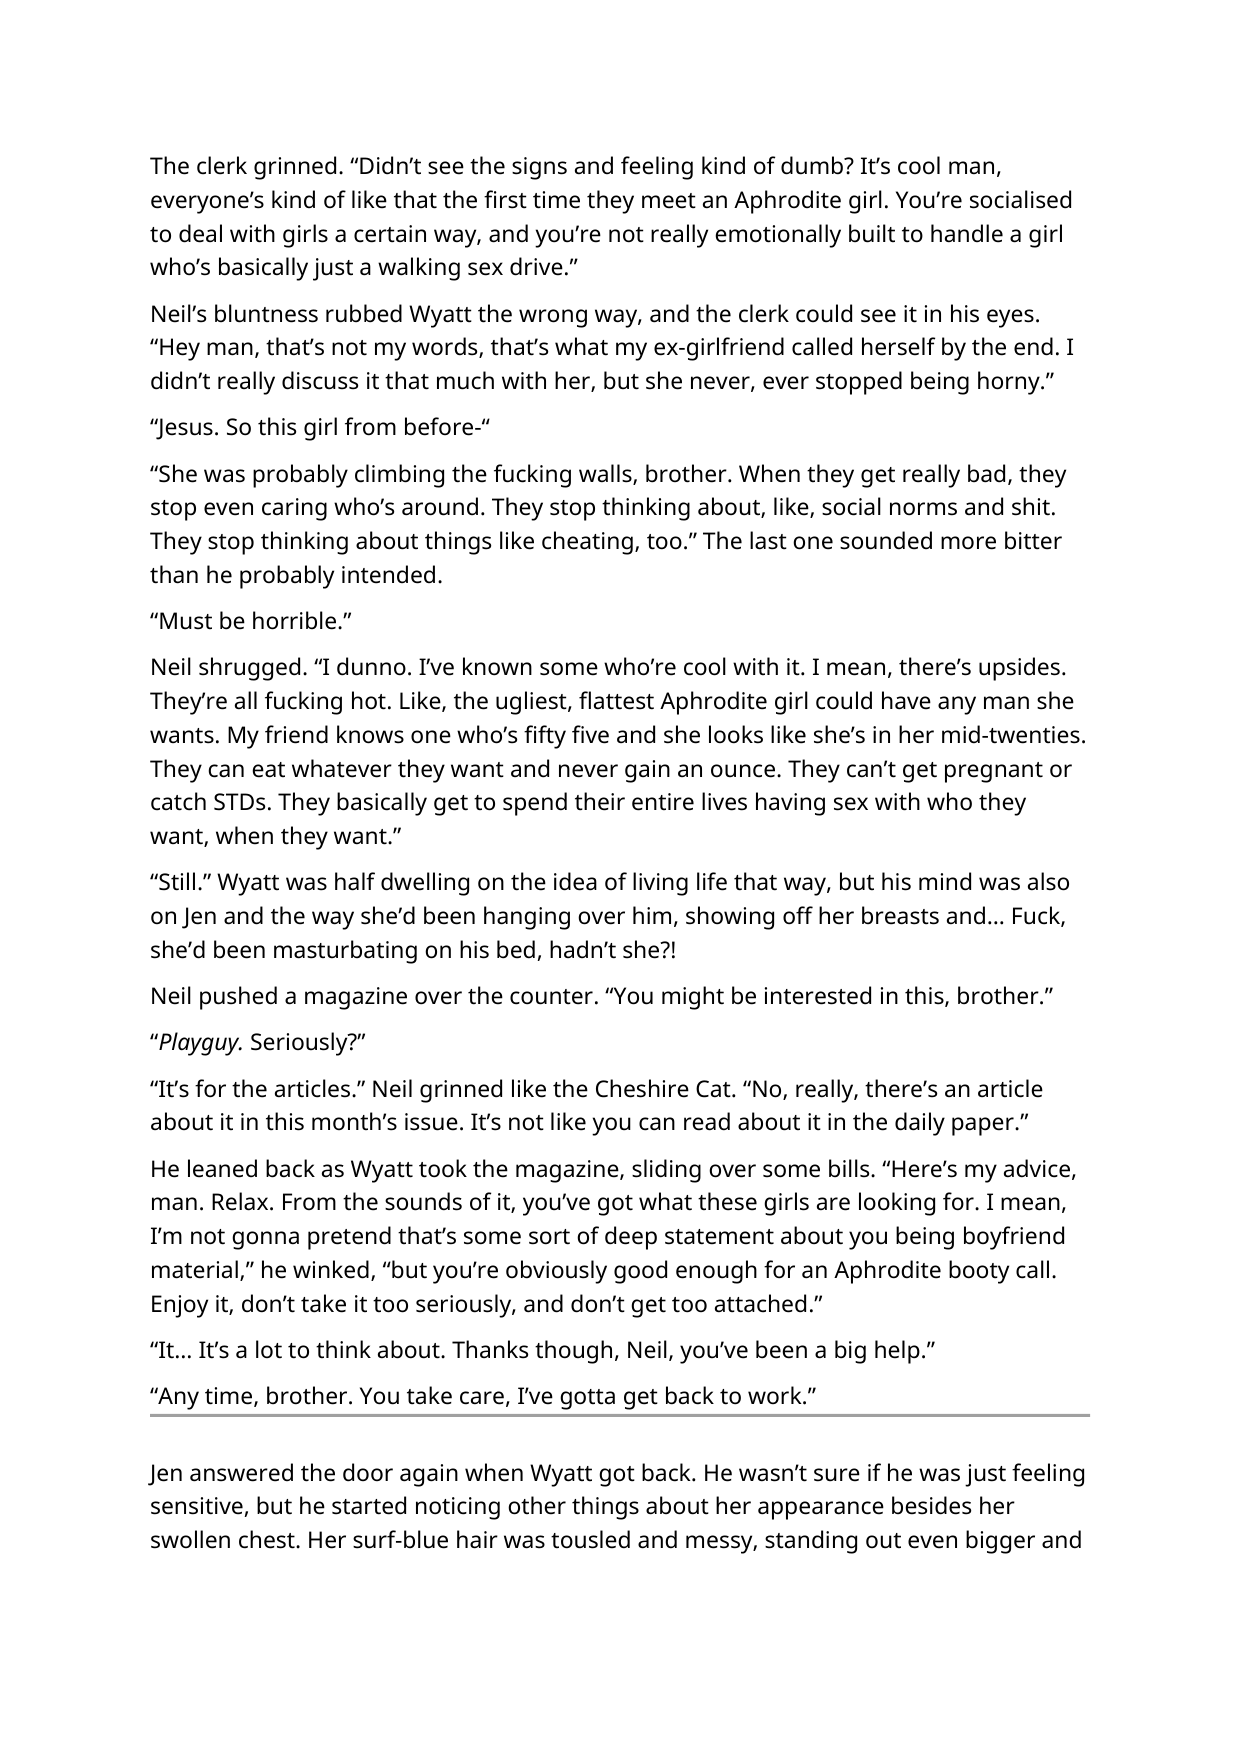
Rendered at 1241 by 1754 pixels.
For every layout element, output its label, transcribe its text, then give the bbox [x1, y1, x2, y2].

text Neil pushed a magazine over the counter. “You might be interested in this, brother.” [150, 980, 1090, 1011]
text “She was probably climbing the fucking walls, brother. When they get really bad, they stop even caring who’s around. They stop thinking about, like, social norms and shit. They stop thinking about things like cheating, too.” The last one sounded more bitter than he probably intended. [150, 457, 1090, 590]
text “Still.” Wyatt was half dwelling on the idea of living life that way, but his mind was also on Jen and the way she’d been hanging over him, showing off her breasts and… Fuck, she’d been masturbating on his bed, hadn’t she?! [150, 866, 1090, 965]
text “Jesus. So this girl from before-“ [150, 411, 1090, 442]
text “It… It’s a lot to think about. Thanks though, Neil, you’ve been a big help.” [150, 1334, 1090, 1365]
text Neil shrugged. “I dunno. I’ve known some who’re cool with it. I mean, there’s upsides. They’re all fucking hot. Like, the ugliest, flattest Aphrodite girl could have any man she wants. My friend knows one who’s fifty five and she looks like she’s in her mid-twenties. They can eat whatever they want and never gain an ounce. They can’t get pregnant or catch STDs. They basically get to spend their entire lives having sex with who they want, when they want.” [150, 651, 1090, 851]
text He leaned back as Wyatt took the magazine, sliding over some bills. “Here’s my advice, man. Relax. From the sounds of it, you’ve got what these girls are looking for. I mean, I’m not gonna pretend that’s some sort of deep statement about you being boyfriend material,” he winked, “but you’re obviously good enough for an Aphrodite booty call. Enjoy it, don’t take it too seriously, and don’t get too attached.” [150, 1152, 1090, 1319]
text “Any time, brother. You take care, I’ve gotta get back to work.” [150, 1380, 1090, 1411]
text Neil’s bluntness rubbed Wyatt the wrong way, and the clerk could see it in his eyes. “Hey man, that’s not my words, that’s what my ex-girlfriend called herself by the end. I didn’t really discuss it that much with her, but she never, ever stopped being horny.” [150, 297, 1090, 396]
text The clerk grinned. “Didn’t see the signs and feeling kind of dumb? It’s cool man, everyone’s kind of like that the first time they meet an Aphrodite girl. You’re socialised to deal with girls a certain way, and you’re not really emotionally built to handle a girl who’s basically just a walking sex drive.” [150, 150, 1090, 282]
text “Playguy. Seriously?” [150, 1026, 1090, 1057]
text “Must be horrible.” [150, 605, 1090, 636]
text “It’s for the articles.” Neil grinned like the Cheshire Cat. “No, really, there’s an article about it in this month’s issue. It’s not like you can read about it in the daily paper.” [150, 1072, 1090, 1137]
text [150, 1456, 1090, 1555]
